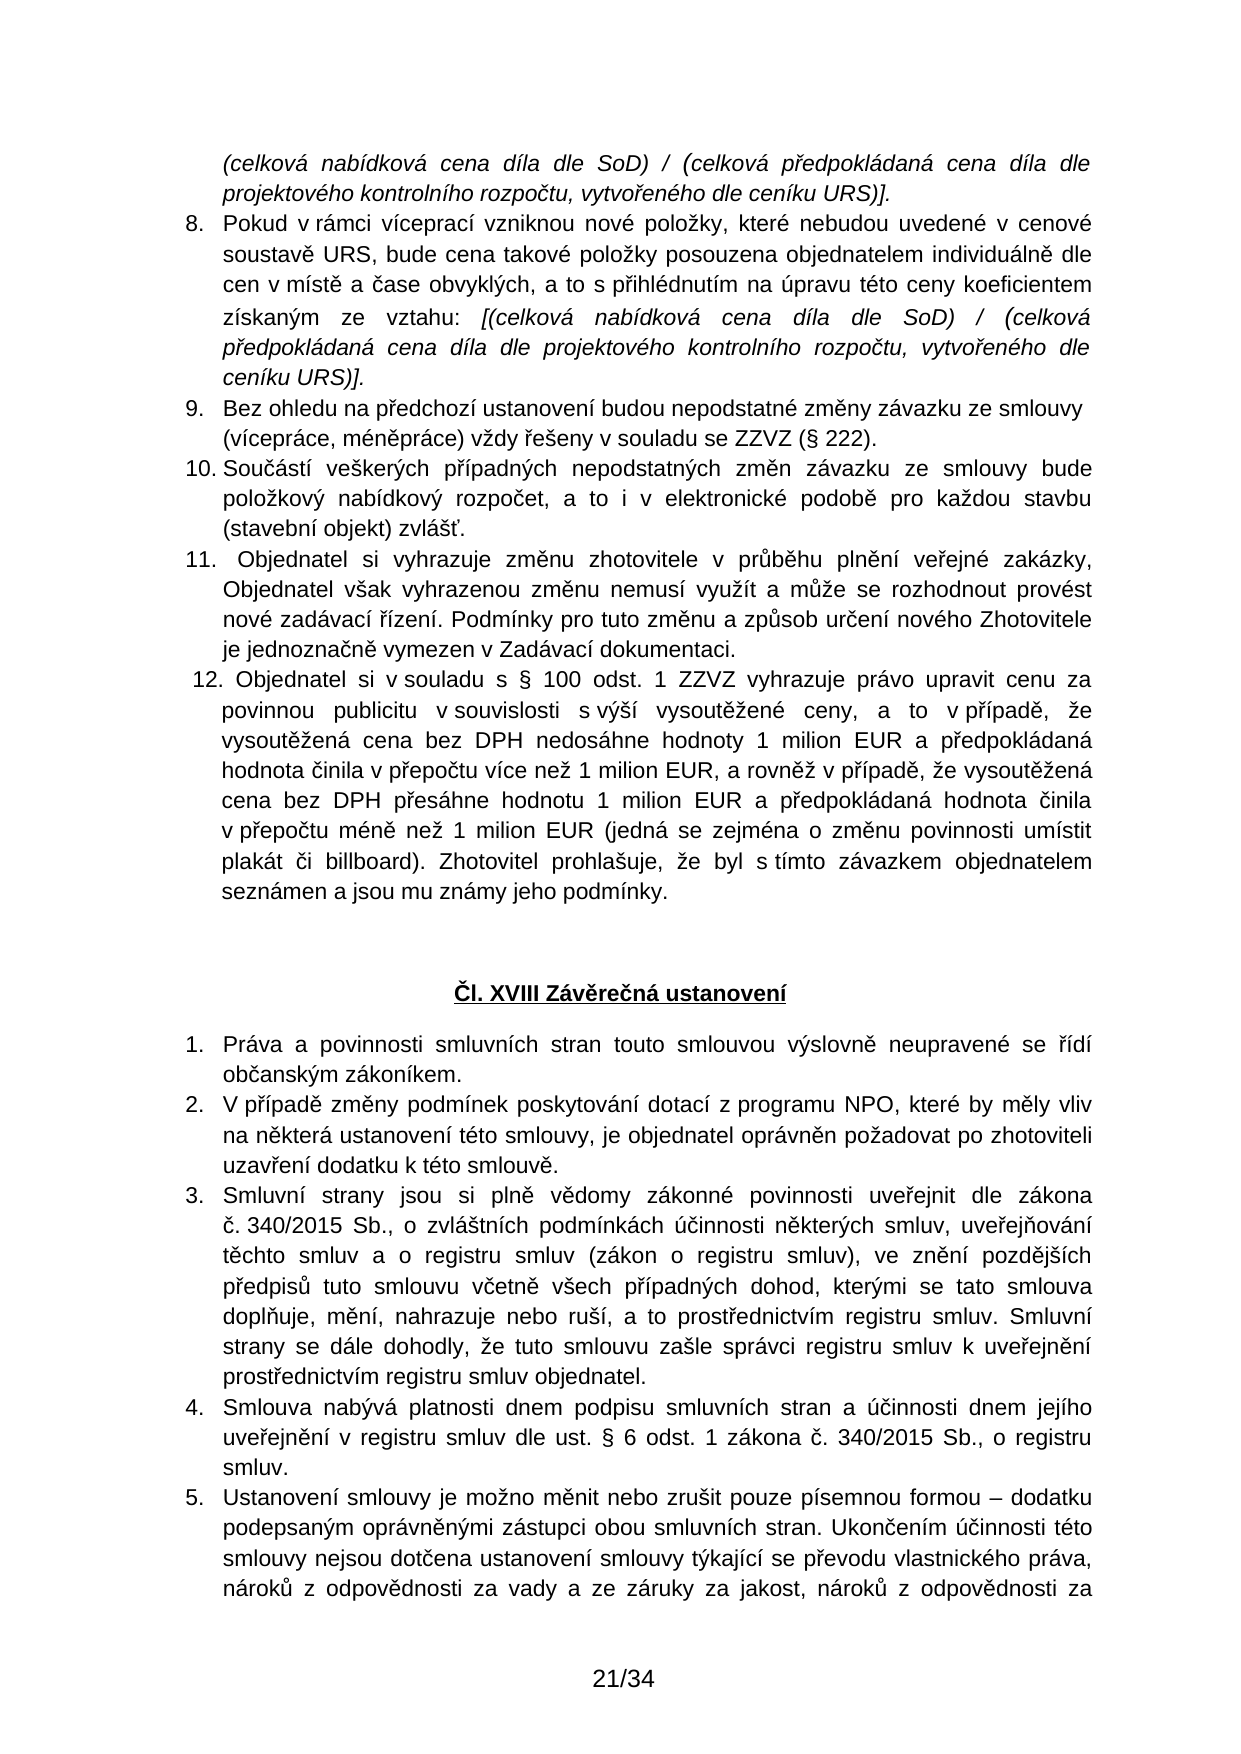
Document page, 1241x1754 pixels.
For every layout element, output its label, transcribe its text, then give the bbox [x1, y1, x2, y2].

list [185, 1484, 1093, 1601]
list Objednatel si vyhrazuje změnu zhotovitele v průběhu plnění veřejné zakázky, Objednatel však vyhrazenou změnu nemusí využít a může se rozhodnout provést nové zadávací řízení. Podmínky pro tuto změnu a způsob určení nového Zhotovitele je jednoznačně vymezen v Zadávací dokumentaci. [185, 546, 1093, 662]
list Součástí veškerých případných nepodstatných změn závazku ze smlouvy bude položkový nabídkový rozpočet, a to i v elektronické podobě pro každou stavbu (stavební objekt) zvlášť. [185, 455, 1093, 542]
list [185, 148, 1093, 207]
list Smluvní strany jsou si plně vědomy zákonné povinnosti uveřejnit dle zákona č. 340/2015 Sb., o zvláštních podmínkách účinnosti některých smluv, uveřejňování těchto smluv a o registru smluv (zákon o registru smluv), ve znění pozdějších předpisů tuto smlouvu včetně všech případných dohod, kterými se tato smlouva doplňuje, mění, nahrazuje nebo ruší, a to prostřednictvím registru smluv. Smluvní strany se dále dohodly, že tuto smlouvu zašle správci registru smluv k uveřejnění prostřednictvím registru smluv objednatel. [185, 1182, 1093, 1389]
list Práva a povinnosti smluvních stran touto smlouvou výslovně neupravené se řídí občanským zákoníkem. [185, 1031, 1093, 1087]
list Smlouva nabývá platnosti dnem podpisu smluvních stran a účinnosti dnem jejího uveřejnění v registru smluv dle ust. § 6 odst. 1 zákona č. 340/2015 Sb., o registru smluv. [185, 1393, 1093, 1480]
list V případě změny podmínek poskytování dotací z programu NPO, které by měly vliv na některá ustanovení této smlouvy, je objednatel oprávněn požadovat po zhotoviteli uzavření dodatku k této smlouvě. [185, 1091, 1093, 1178]
list Pokud v rámci víceprací vzniknou nové položky, které nebudou uvedené v cenové soustavě URS, bude cena takové položky posouzena objednatelem individuálně dle cen v místě a čase obvyklých, a to s přihlédnutím na úpravu této ceny koeficientem získaným ze vztahu: [(celková nabídková cena díla dle SoD) / (celková předpokládaná cena díla dle projektového kontrolního rozpočtu, vytvořeného dle ceníku URS)]. [185, 210, 1093, 391]
list Bez ohledu na předchozí ustanovení budou nepodstatné změny závazku ze smlouvy (vícepráce, méněpráce) vždy řešeny v souladu se ZZVZ (§ 222). [185, 394, 1093, 451]
text Čl. XVIII Závěrečná ustanovení [148, 980, 1093, 1006]
list 12. Objednatel si v souladu s § 100 odst. 1 ZZVZ vyhrazuje právo upravit cenu za povinnou publicitu v souvislosti s výší vysoutěžené ceny, a to v případě, že vysoutěžená cena bez DPH nedosáhne hodnoty 1 milion EUR a předpokládaná hodnota činila v přepočtu více než 1 milion EUR, a rovněž v případě, že vysoutěžená cena bez DPH přesáhne hodnotu 1 milion EUR a předpokládaná hodnota činila v přepočtu méně než 1 milion EUR (jedná se zejména o změnu povinnosti umístit plakát či billboard). Zhotovitel prohlašuje, že byl s tímto závazkem objednatelem seznámen a jsou mu známy jeho podmínky. [192, 666, 1093, 904]
